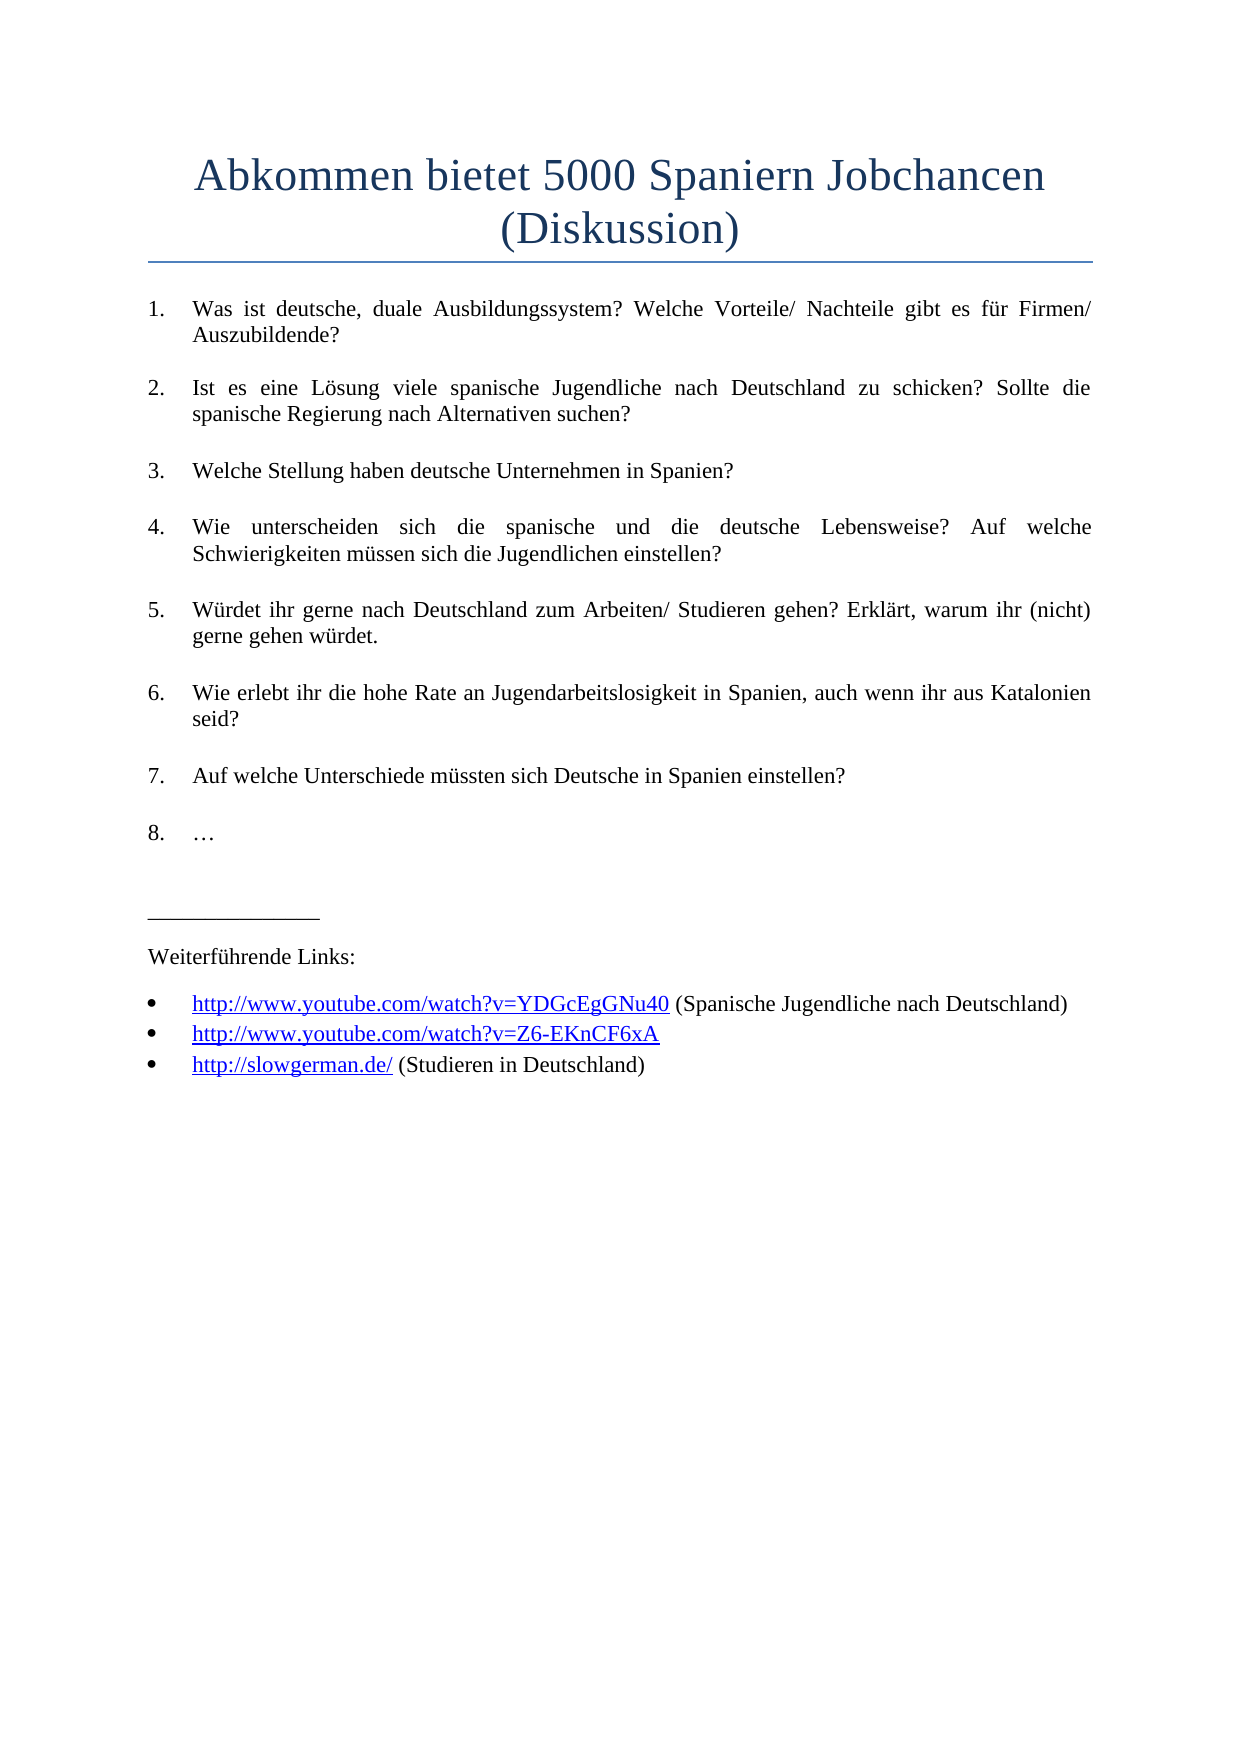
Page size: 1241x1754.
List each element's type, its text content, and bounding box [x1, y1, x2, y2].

list Würdet ihr gerne nach Deutschland zum Arbeiten/ Studieren gehen? Erklärt, warum ihr (nicht) gerne gehen würdet. [148, 596, 1093, 649]
text _______________ [148, 896, 1093, 922]
list http://www.youtube.com/watch?v=Z6-EKnCF6xA [148, 1021, 1093, 1047]
list http://slowgerman.de/ (Studieren in Deutschland) [148, 1051, 1093, 1077]
list Wie unterscheiden sich die spanische und die deutsche Lebensweise? Auf welche Schwierigkeiten müssen sich die Jugendlichen einstellen? [148, 513, 1093, 566]
list Was ist deutsche, duale Ausbildungssystem? Welche Vorteile/ Nachteile gibt es für Firmen/ Auszubildende? [148, 295, 1093, 347]
text Weiterführende Links: [148, 943, 1093, 969]
list http://www.youtube.com/watch?v=YDGcEgGNu40 (Spanische Jugendliche nach Deutschland) [148, 990, 1093, 1017]
list Wie erlebt ihr die hohe Rate an Jugendarbeitslosigkeit in Spanien, auch wenn ihr aus Katalonien seid? [148, 679, 1093, 732]
list … [148, 818, 1093, 845]
list Auf welche Unterschiede müssten sich Deutsche in Spanien einstellen? [148, 762, 1093, 788]
title Abkommen bietet 5000 Spaniern Jobchancen (Diskussion) [148, 148, 1093, 261]
list Ist es eine Lösung viele spanische Jugendliche nach Deutschland zu schicken? Sollte die spanische Regierung nach Alternativen suchen? [148, 374, 1093, 426]
list Welche Stellung haben deutsche Unternehmen in Spanien? [148, 457, 1093, 483]
